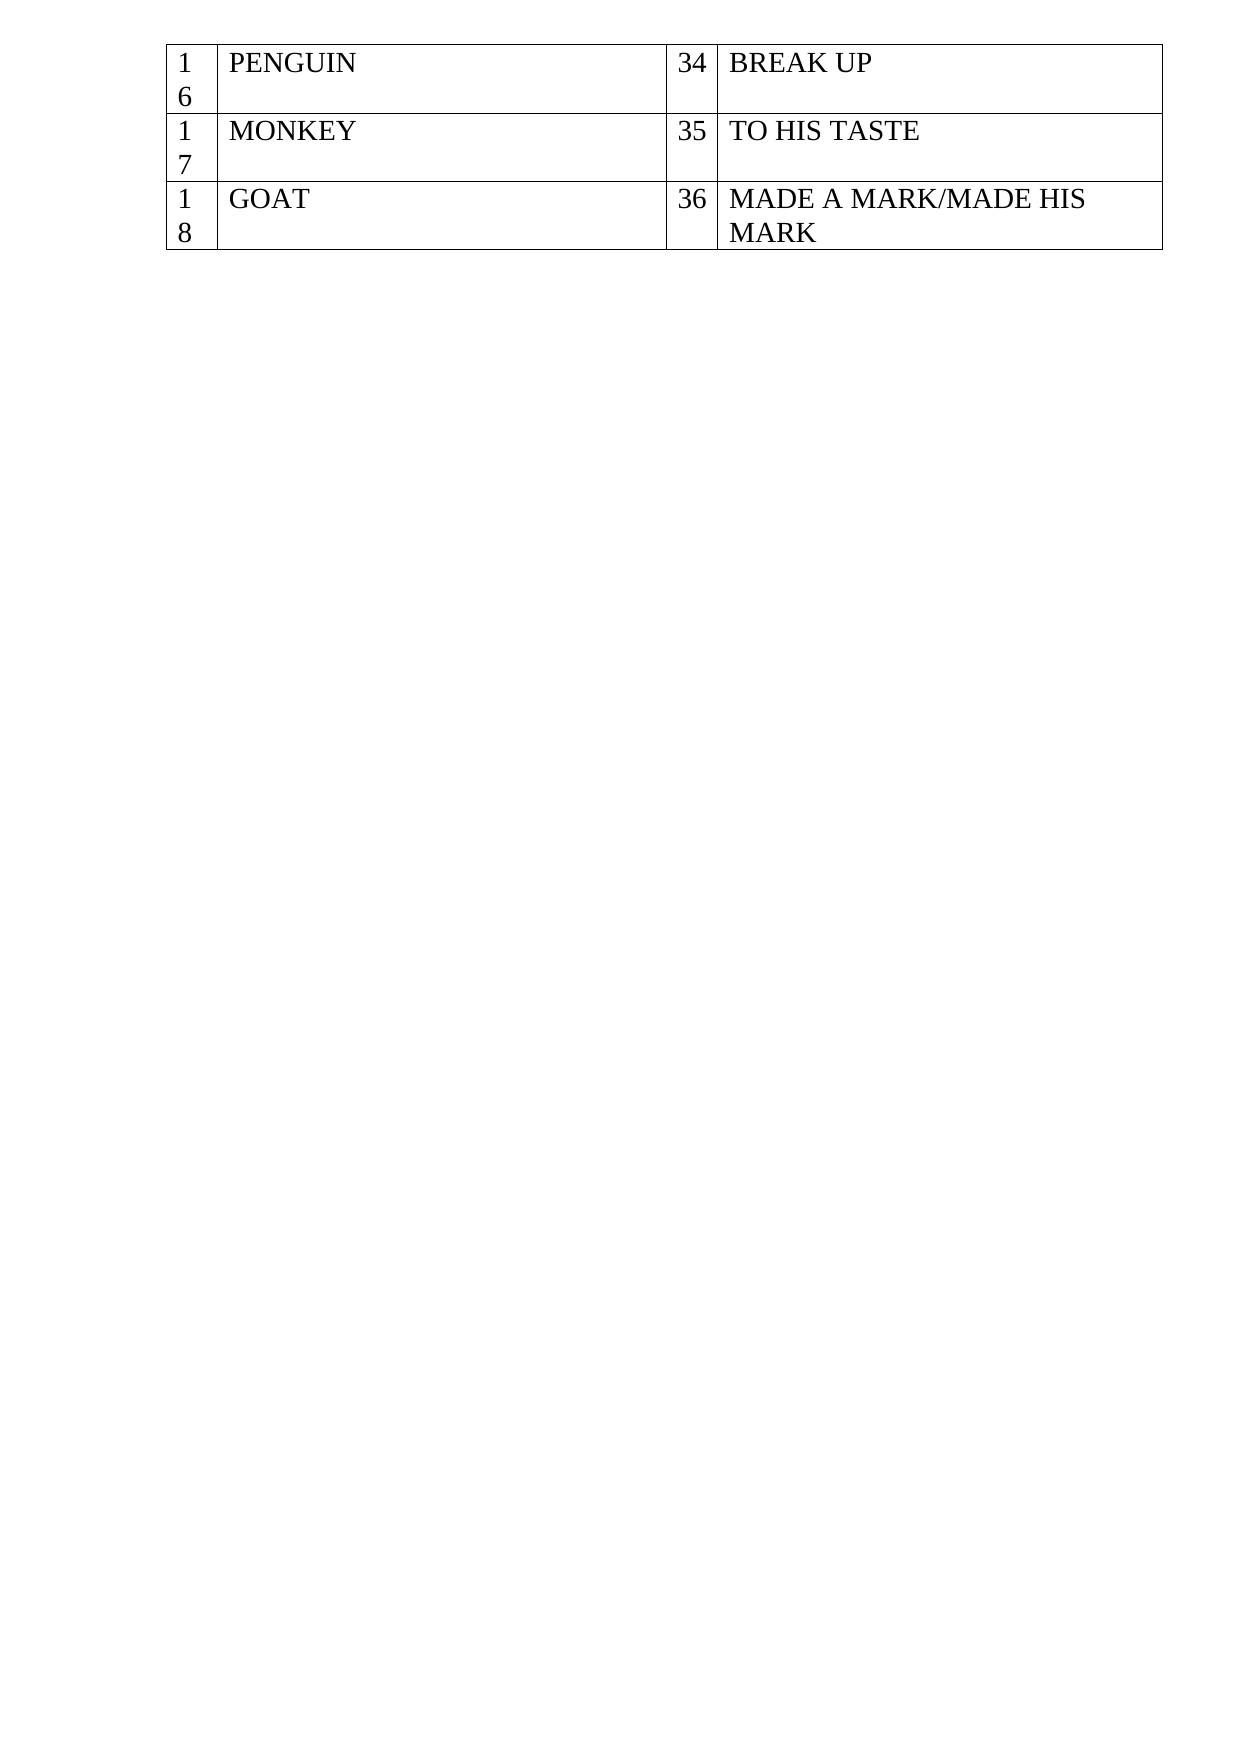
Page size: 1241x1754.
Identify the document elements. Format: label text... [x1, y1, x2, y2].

table_cell MADE A MARK/MADE HIS MARK [718, 182, 1162, 249]
table_cell 36 [667, 182, 717, 249]
table_cell PENGUIN [218, 45, 666, 112]
table_cell 35 [667, 114, 717, 181]
table_cell TO HIS TASTE [718, 114, 1162, 181]
table_cell MONKEY [218, 114, 666, 181]
table_cell 18 [167, 182, 217, 249]
table_cell 16 [167, 45, 217, 112]
table_cell GOAT [218, 182, 666, 249]
table_cell BREAK UP [718, 45, 1162, 112]
table_cell 34 [667, 45, 717, 112]
table_cell 17 [167, 114, 217, 181]
